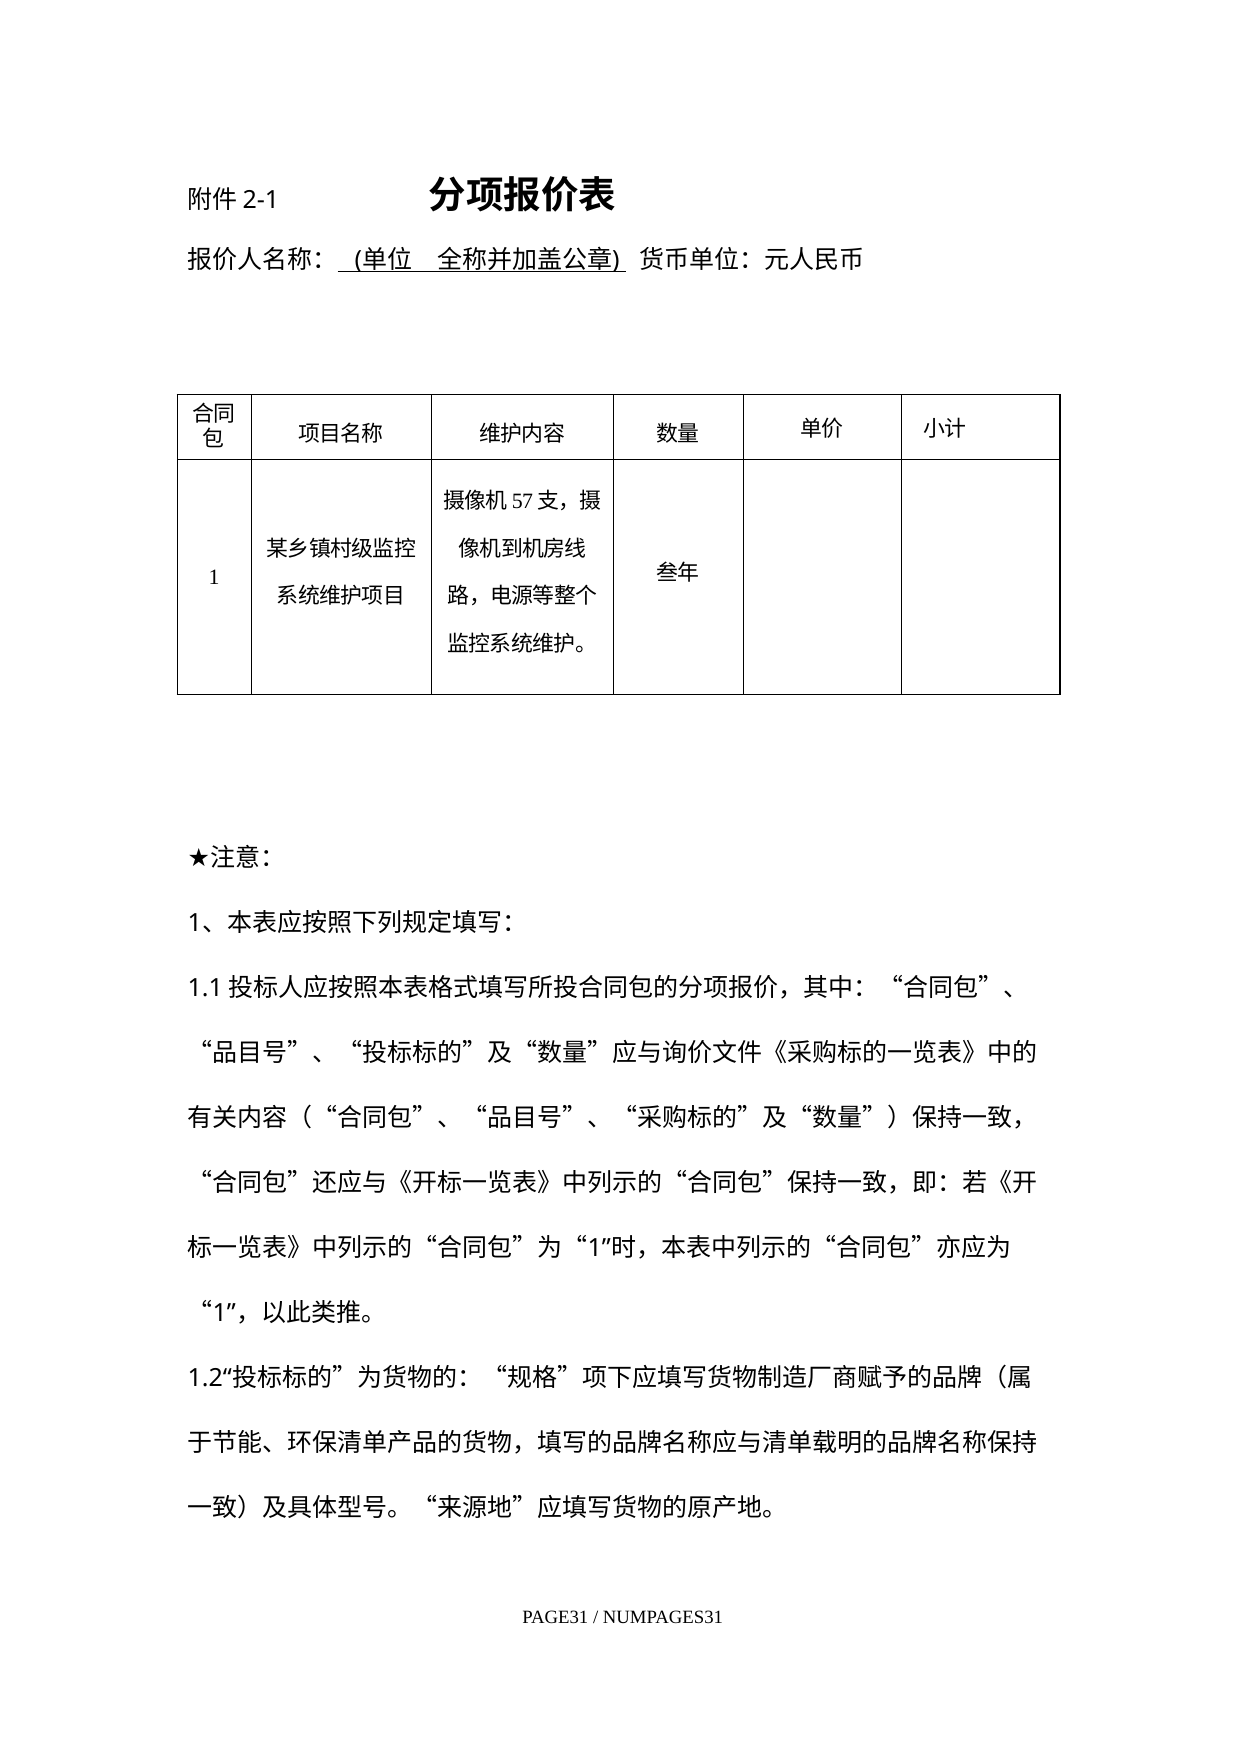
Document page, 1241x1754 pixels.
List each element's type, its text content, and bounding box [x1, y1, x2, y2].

text 1.2“投标标的”为货物的：“规格”项下应填写货物制造厂商赋予的品牌（属于节能、环保清单产品的货物，填写的品牌名称应与清单载明的品牌名称保持一致）及具体型号。“来源地”应填写货物的原产地。 [187, 1343, 1053, 1538]
table_header 项目名称 [252, 395, 431, 458]
text 1.1投标人应按照本表格式填写所投合同包的分项报价，其中：“合同包”、“品目号”、“投标标的”及“数量”应与询价文件《采购标的一览表》中的有关内容（“合同包”、“品目号”、“采购标的”及“数量”）保持一致，“合同包”还应与《开标一览表》中列示的“合同包”保持一致，即：若《开标一览表》中列示的“合同包”为“1”时，本表中列示的“合同包”亦应为“1”，以此类推。 [187, 953, 1053, 1343]
text 附件2-1 分项报价表 [187, 160, 1053, 225]
table_cell 叁年 [614, 460, 743, 694]
table_cell [902, 460, 1059, 694]
table_cell 某乡镇村级监控系统维护项目 [252, 460, 431, 694]
table_header 小计 [902, 395, 1059, 458]
table_header 合同包 [178, 395, 251, 458]
text ★注意： [187, 823, 1053, 888]
table_cell 摄像机57支，摄像机到机房线路，电源等整个监控系统维护。 [432, 460, 613, 694]
table_header 维护内容 [432, 395, 613, 458]
table_header 数量 [614, 395, 743, 458]
table_cell [744, 460, 901, 694]
text 报价人名称： (单位 全称并加盖公章) 货币单位：元人民币 [187, 225, 1053, 290]
table_header 单价 [744, 395, 901, 458]
table_cell 1 [178, 460, 251, 694]
text 1、本表应按照下列规定填写： [187, 888, 1053, 953]
